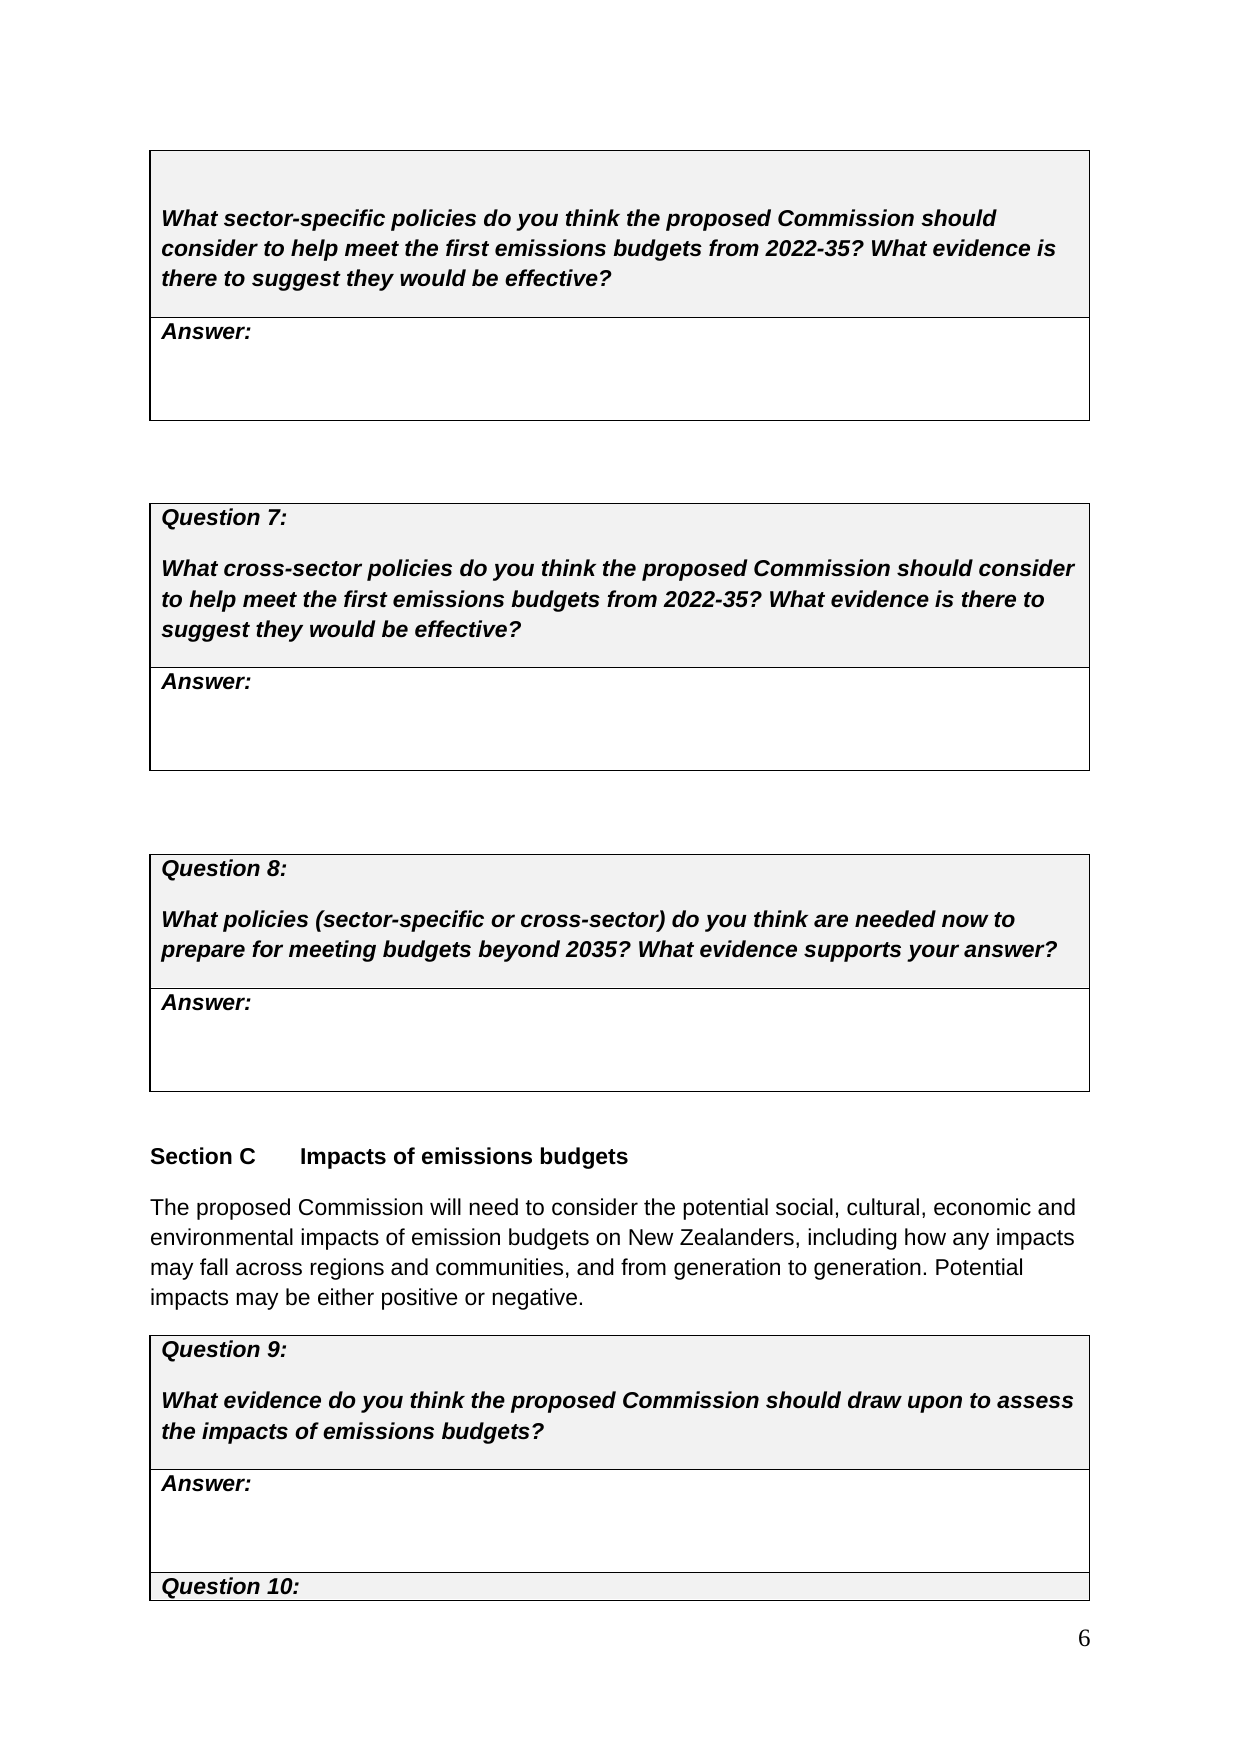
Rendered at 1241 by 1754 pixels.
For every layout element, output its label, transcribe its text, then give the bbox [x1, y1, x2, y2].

table_header Question 7: What cross-sector policies do you think the proposed Commission should consider to help meet the first emissions budgets from 2022-35? What evidence is there to suggest they would be effective? [151, 504, 1089, 667]
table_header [151, 151, 1089, 317]
text The proposed Commission will need to consider the potential social, cultural, economic and environmental impacts of emission budgets on New Zealanders, including how any impacts may fall across regions and communities, and from generation to generation. Potential impacts may be either positive or negative. [150, 1194, 1090, 1311]
table_cell Answer: [151, 668, 1089, 770]
table_header Question 9: What evidence do you think the proposed Commission should draw upon to assess the impacts of emissions budgets? [151, 1336, 1089, 1469]
text Section C Impacts of emissions budgets [150, 1143, 1090, 1169]
table_cell Answer: [151, 318, 1089, 420]
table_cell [151, 1573, 1089, 1599]
table_cell Answer: [151, 1470, 1089, 1572]
table_cell Answer: [151, 989, 1089, 1091]
table_header Question 8: What policies (sector-specific or cross-sector) do you think are needed now to prepare for meeting budgets beyond 2035? What evidence supports your answer? [151, 855, 1089, 987]
